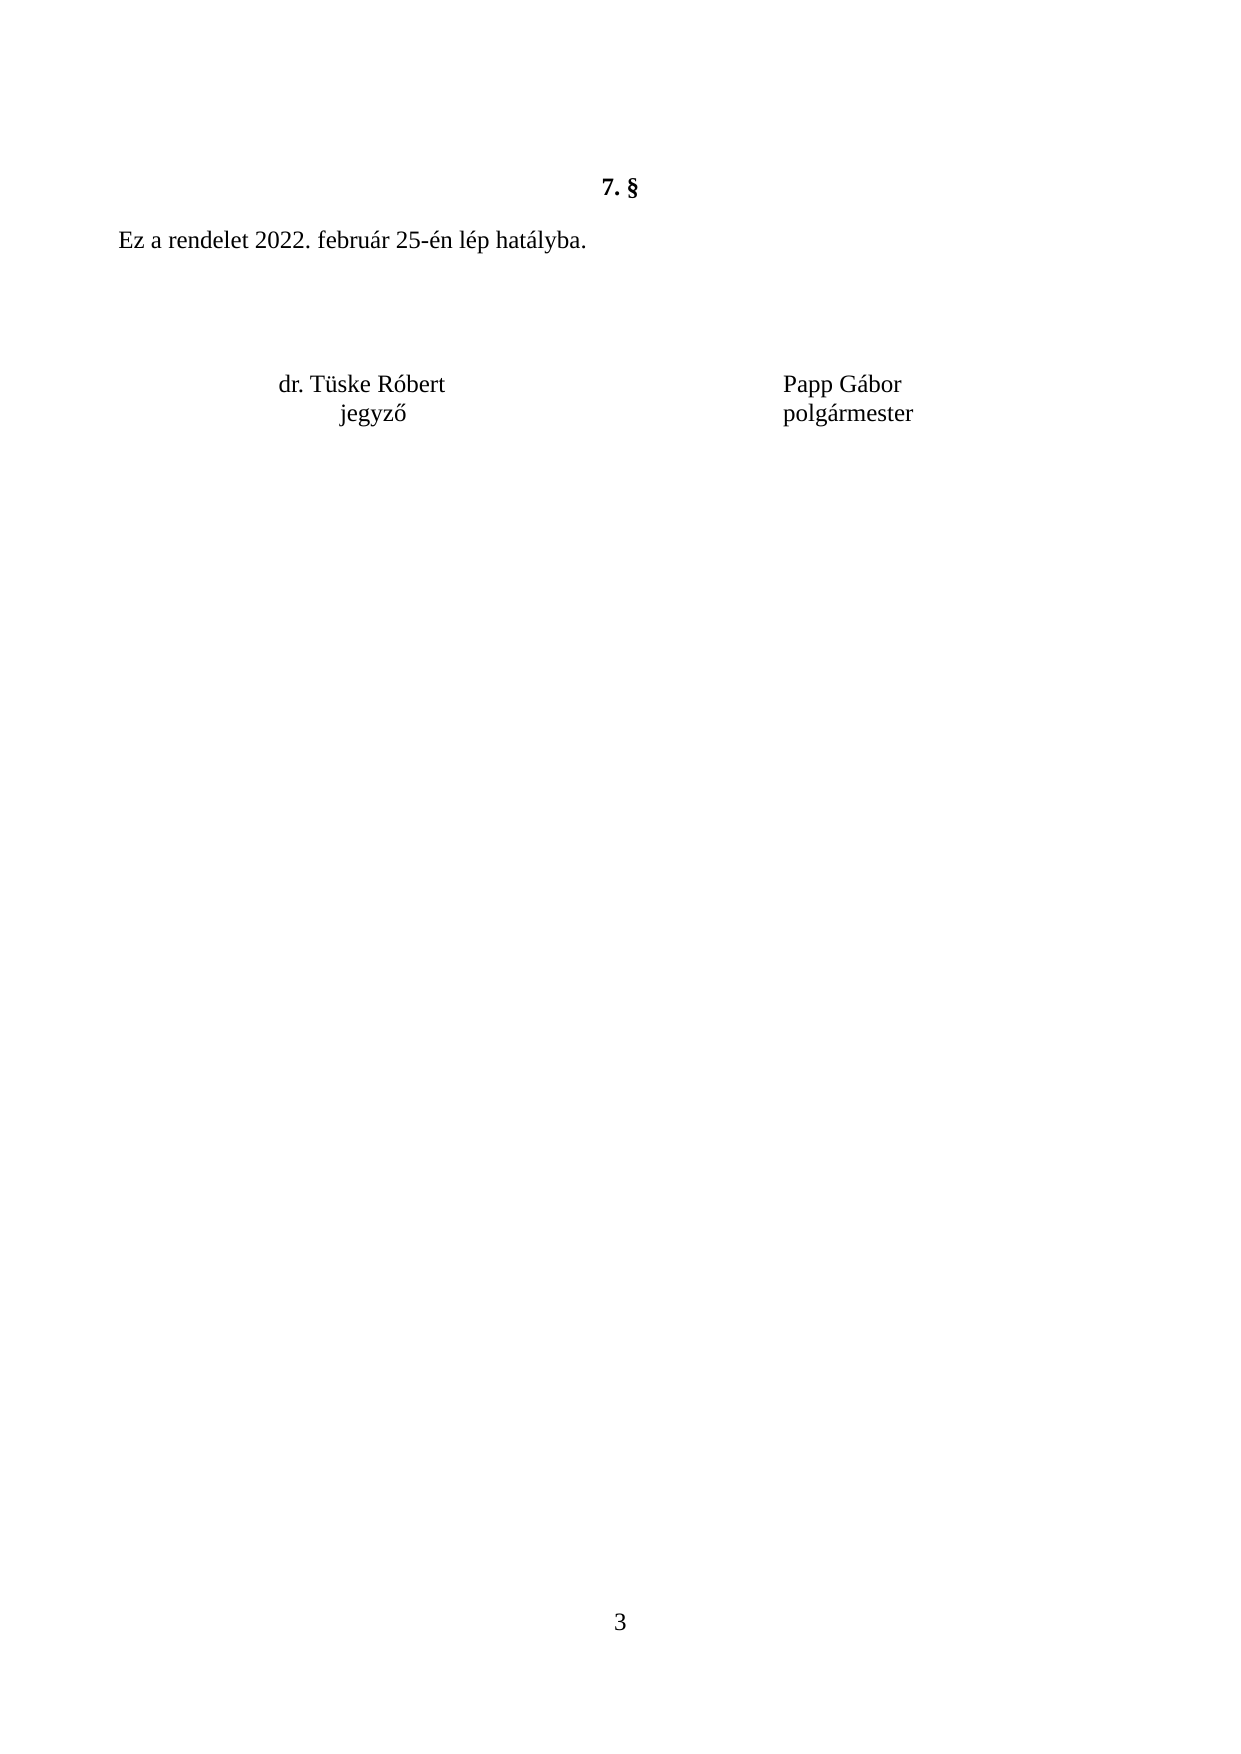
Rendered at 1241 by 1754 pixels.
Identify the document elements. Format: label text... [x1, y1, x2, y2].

text jegyző polgármester [118, 398, 1122, 427]
text Ez a rendelet 2022. február 25-én lép hatályba. [118, 226, 1122, 254]
text dr. Tüske Róbert Papp Gábor [118, 369, 1122, 398]
text 7. § [118, 172, 1122, 201]
